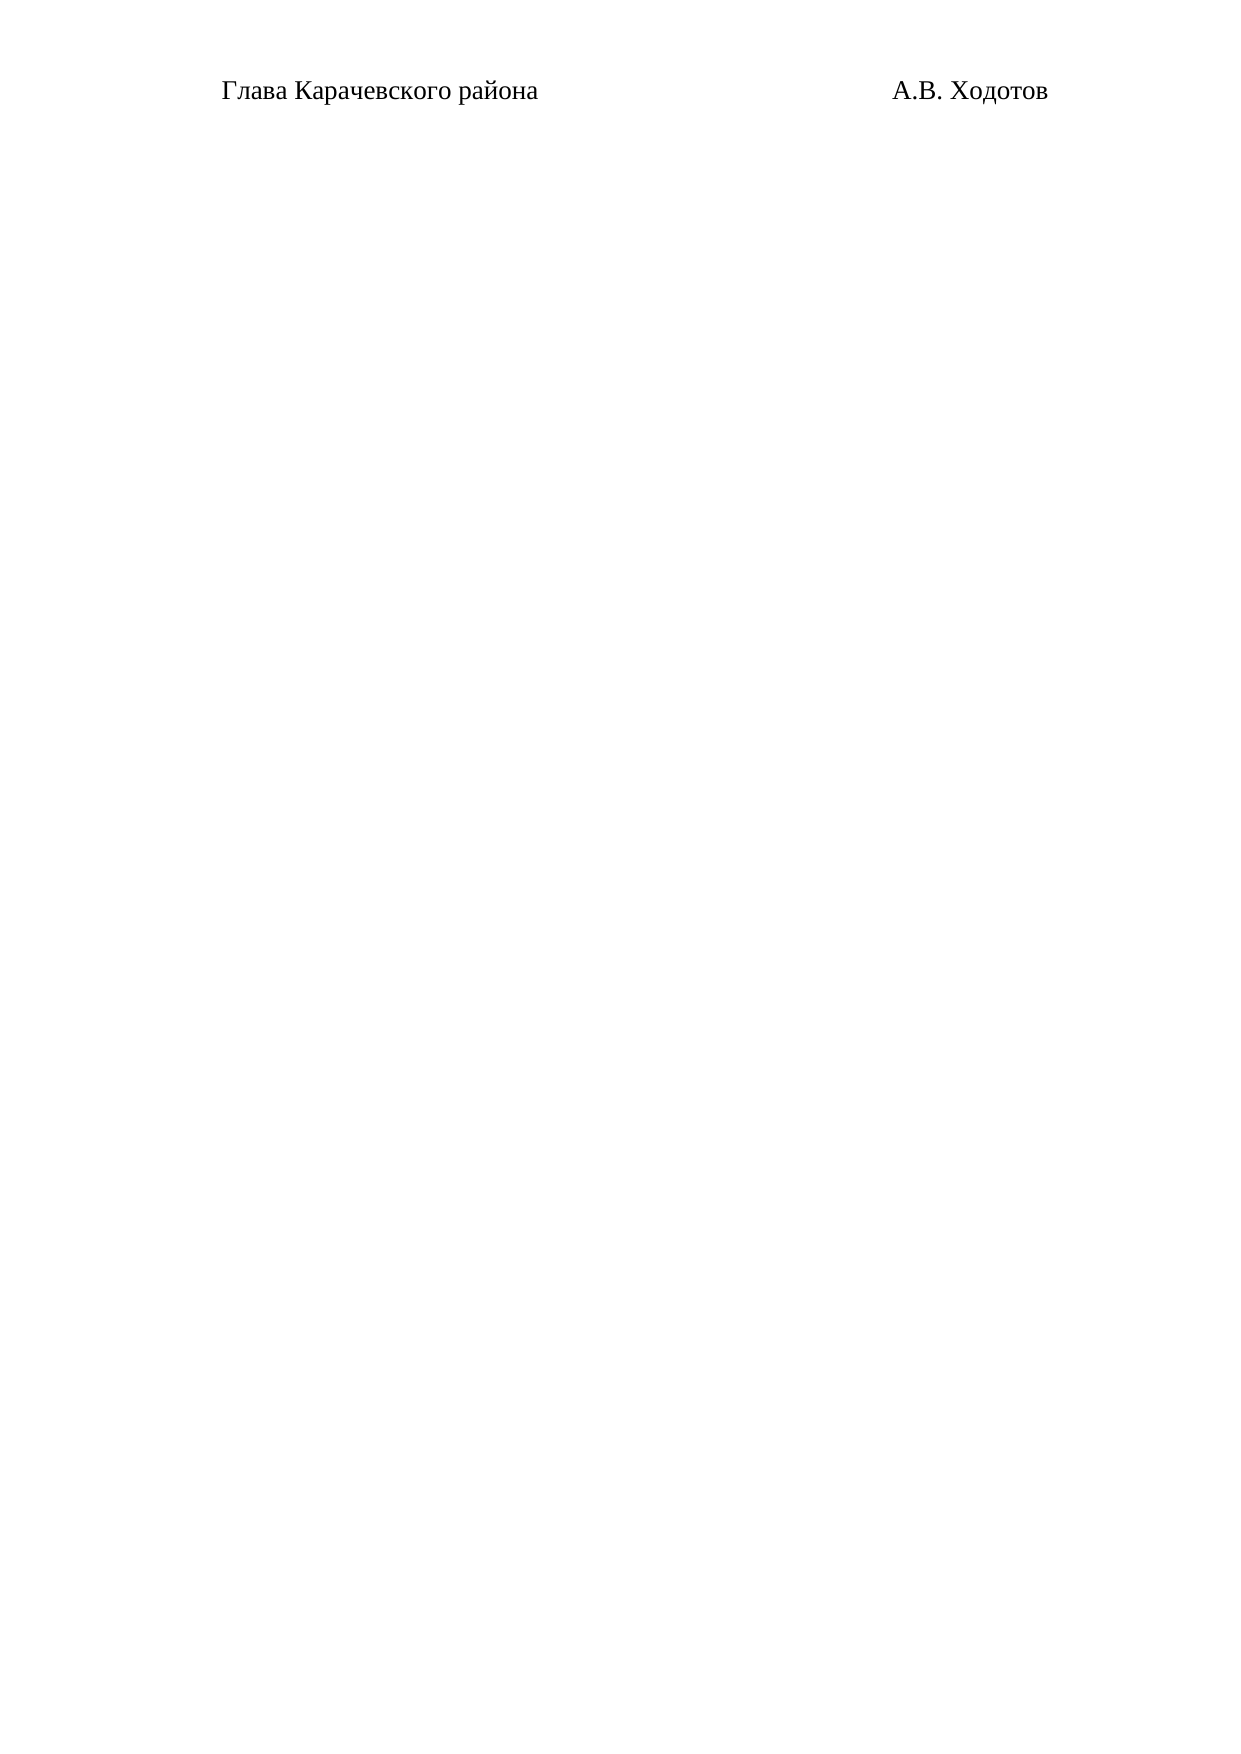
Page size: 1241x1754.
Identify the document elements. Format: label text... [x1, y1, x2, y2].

text Глава Карачевского района А.В. Ходотов [148, 74, 1152, 105]
